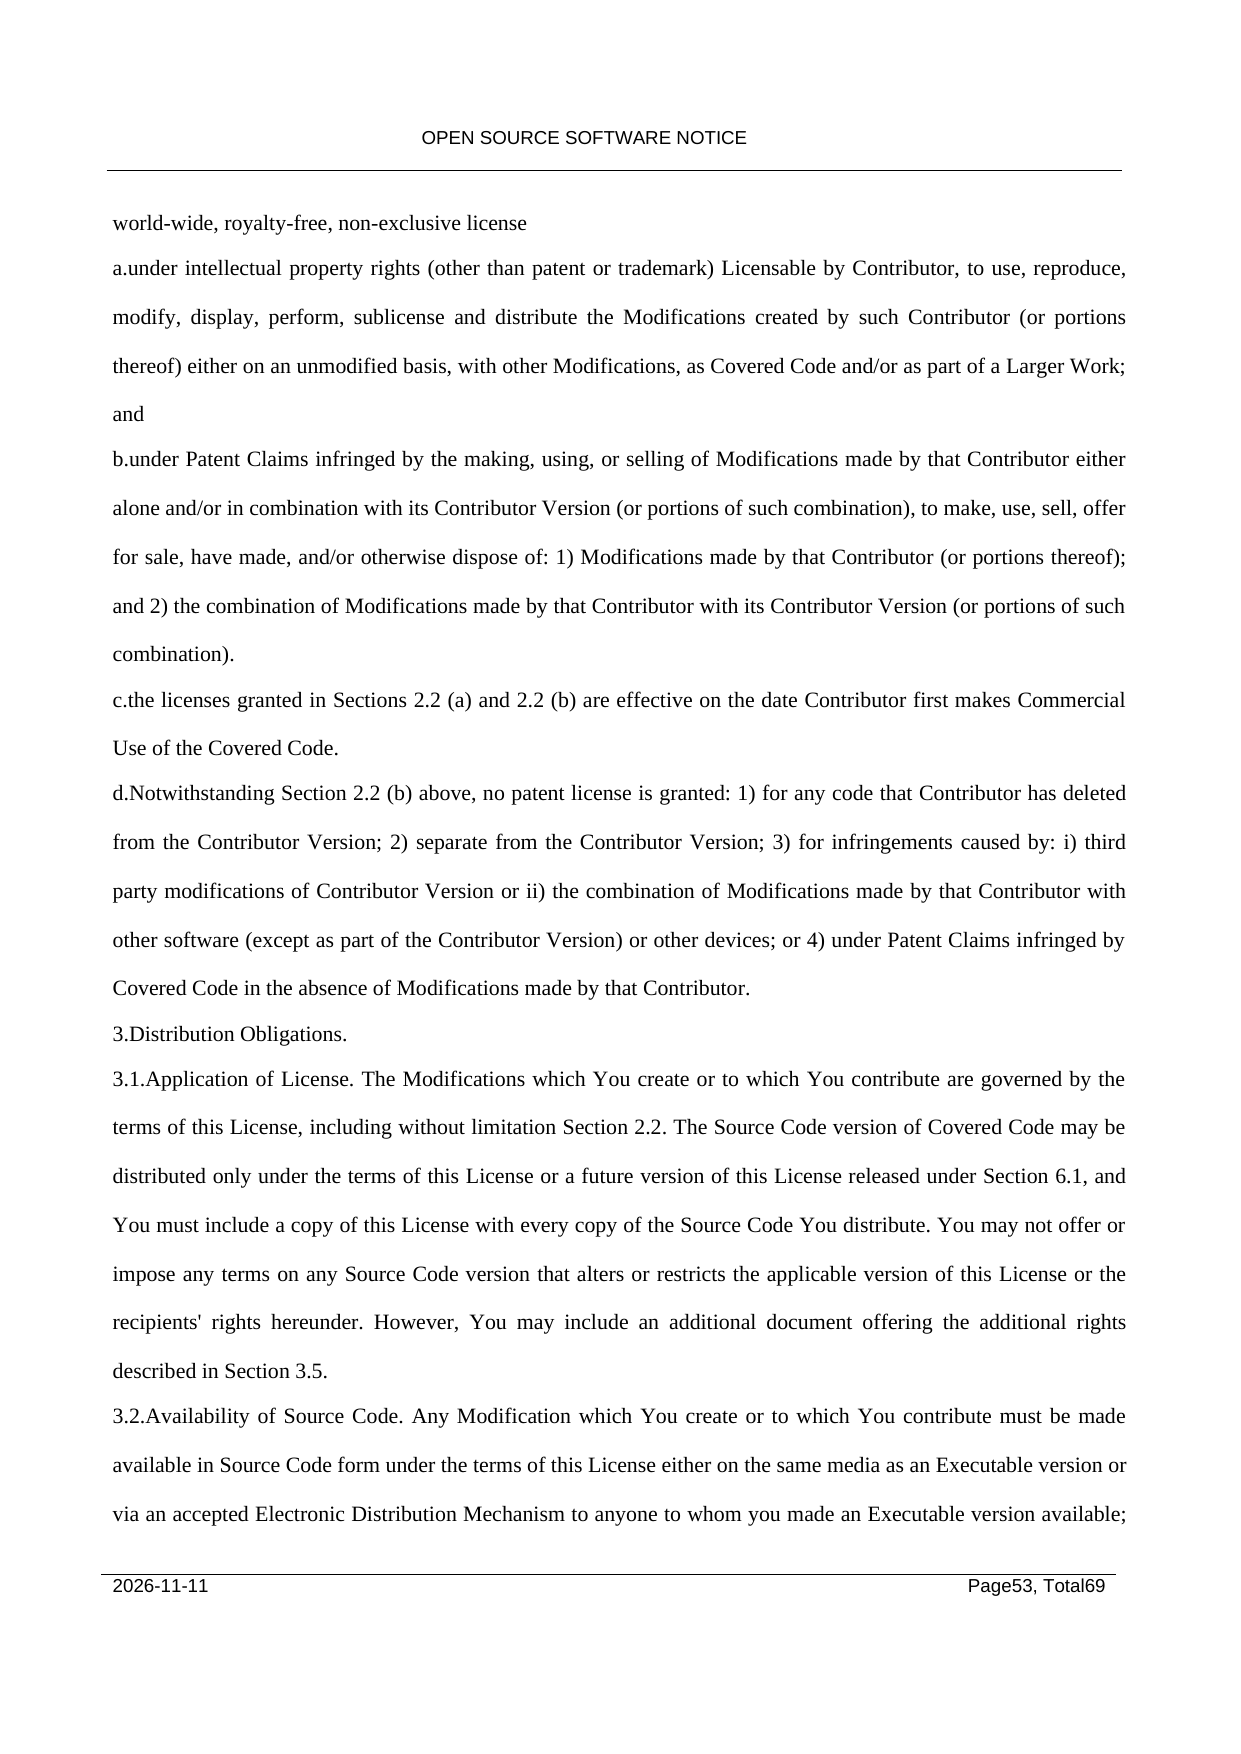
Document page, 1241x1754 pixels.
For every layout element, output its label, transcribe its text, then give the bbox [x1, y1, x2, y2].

text d.Notwithstanding Section 2.2 (b) above, no patent license is granted: 1) for any code that Contributor has deleted from the Contributor Version; 2) separate from the Contributor Version; 3) for infringements caused by: i) third party modifications of Contributor Version or ii) the combination of Modifications made by that Contributor with other software (except as part of the Contributor Version) or other devices; or 4) under Patent Claims infringed by Covered Code in the absence of Modifications made by that Contributor. [112, 777, 1128, 1004]
text c.the licenses granted in Sections 2.2 (a) and 2.2 (b) are effective on the date Contributor first makes Commercial Use of the Covered Code. [112, 683, 1128, 764]
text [112, 1399, 1128, 1529]
text 3.1.Application of License. The Modifications which You create or to which You contribute are governed by the terms of this License, including without limitation Section 2.2. The Source Code version of Covered Code may be distributed only under the terms of this License or a future version of this License released under Section 6.1, and You must include a copy of this License with every copy of the Source Code You distribute. You may not offer or impose any terms on any Source Code version that alters or restricts the applicable version of this License or the recipients' rights hereunder. However, You may include an additional document offering the additional rights described in Section 3.5. [112, 1062, 1128, 1387]
text a.under intellectual property rights (other than patent or trademark) Licensable by Contributor, to use, reproduce, modify, display, perform, sublicense and distribute the Modifications created by such Contributor (or portions thereof) either on an unmodified basis, with other Modifications, as Covered Code and/or as part of a Larger Work; and [112, 251, 1128, 430]
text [112, 206, 1128, 239]
text b.under Patent Claims infringed by the making, using, or selling of Modifications made by that Contributor either alone and/or in combination with its Contributor Version (or portions of such combination), to make, use, sell, offer for sale, have made, and/or otherwise dispose of: 1) Modifications made by that Contributor (or portions thereof); and 2) the combination of Modifications made by that Contributor with its Contributor Version (or portions of such combination). [112, 443, 1128, 670]
text 3.Distribution Obligations. [112, 1017, 1128, 1049]
